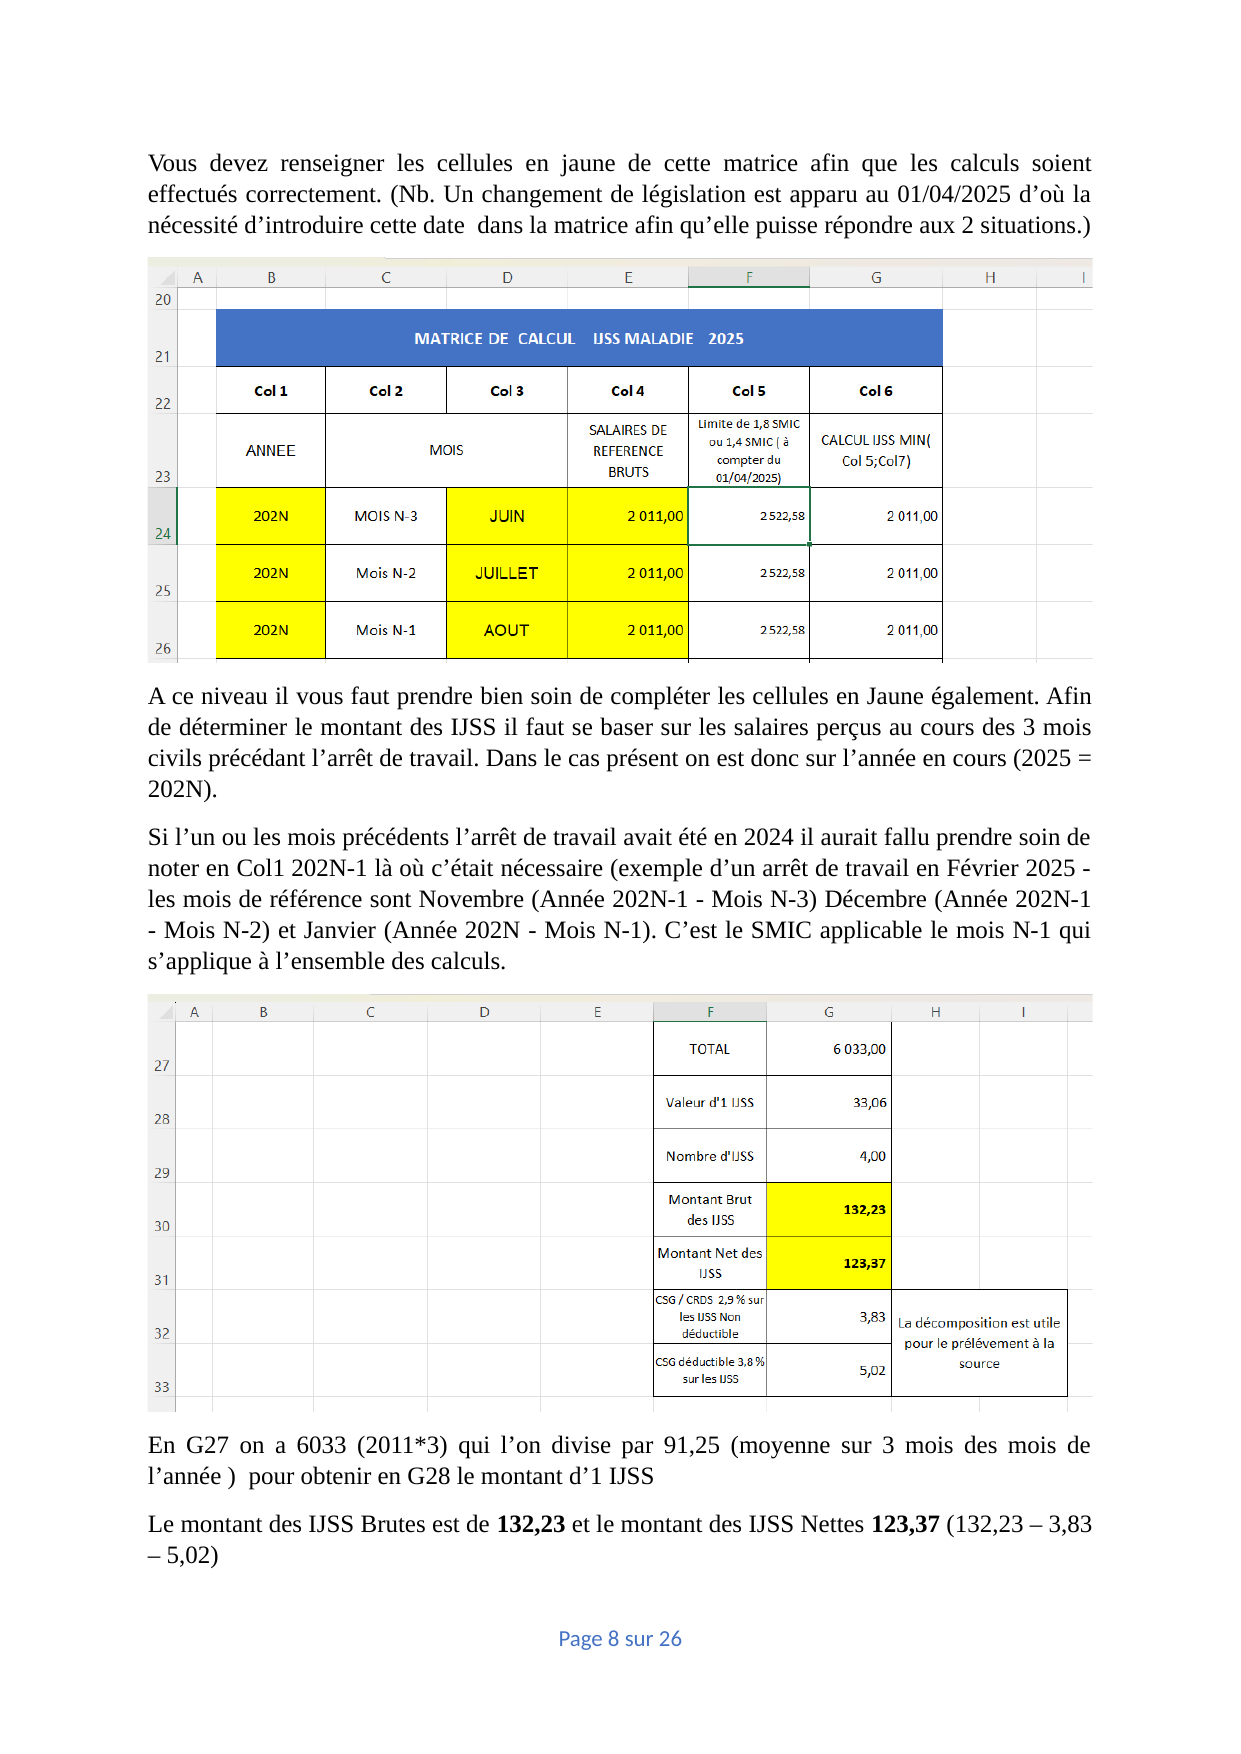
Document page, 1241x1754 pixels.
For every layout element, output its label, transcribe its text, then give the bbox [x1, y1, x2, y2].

list Vous devez renseigner les cellules en jaune de cette matrice afin que les calculs soient effectués correctement. (Nb. Un changement de législation est apparu au 01/04/2025 d’où la nécessité d’introduire cette date dans la matrice afin qu’elle puisse répondre aux 2 situations.) [148, 148, 1093, 238]
text Le montant des IJSS Brutes est de 132,23 et le montant des IJSS Nettes 123,37 (132,23 – 3,83 – 5,02) [148, 1509, 1093, 1568]
text En G27 on a 6033 (2011*3) qui l’on divise par 91,25 (moyenne sur 3 mois des mois de l’année ) pour obtenir en G28 le montant d’1 IJSS [148, 1430, 1093, 1490]
text A ce niveau il vous faut prendre bien soin de compléter les cellules en Jaune également. Afin de déterminer le montant des IJSS il faut se baser sur les salaires perçus au cours des 3 mois civils précédant l’arrêt de travail. Dans le cas présent on est donc sur l’année en cours (2025 = 202N). [148, 681, 1093, 803]
text Si l’un ou les mois précédents l’arrêt de travail avait été en 2024 il aurait fallu prendre soin de noter en Col1 202N-1 là où c’était nécessaire (exemple d’un arrêt de travail en Février 2025 - les mois de référence sont Novembre (Année 202N-1 - Mois N-3) Décembre (Année 202N-1 - Mois N-2) et Janvier (Année 202N - Mois N-1). C’est le SMIC applicable le mois N-1 qui s’applique à l’ensemble des calculs. [148, 822, 1093, 975]
picture [147, 994, 1093, 1412]
picture [147, 257, 1093, 663]
